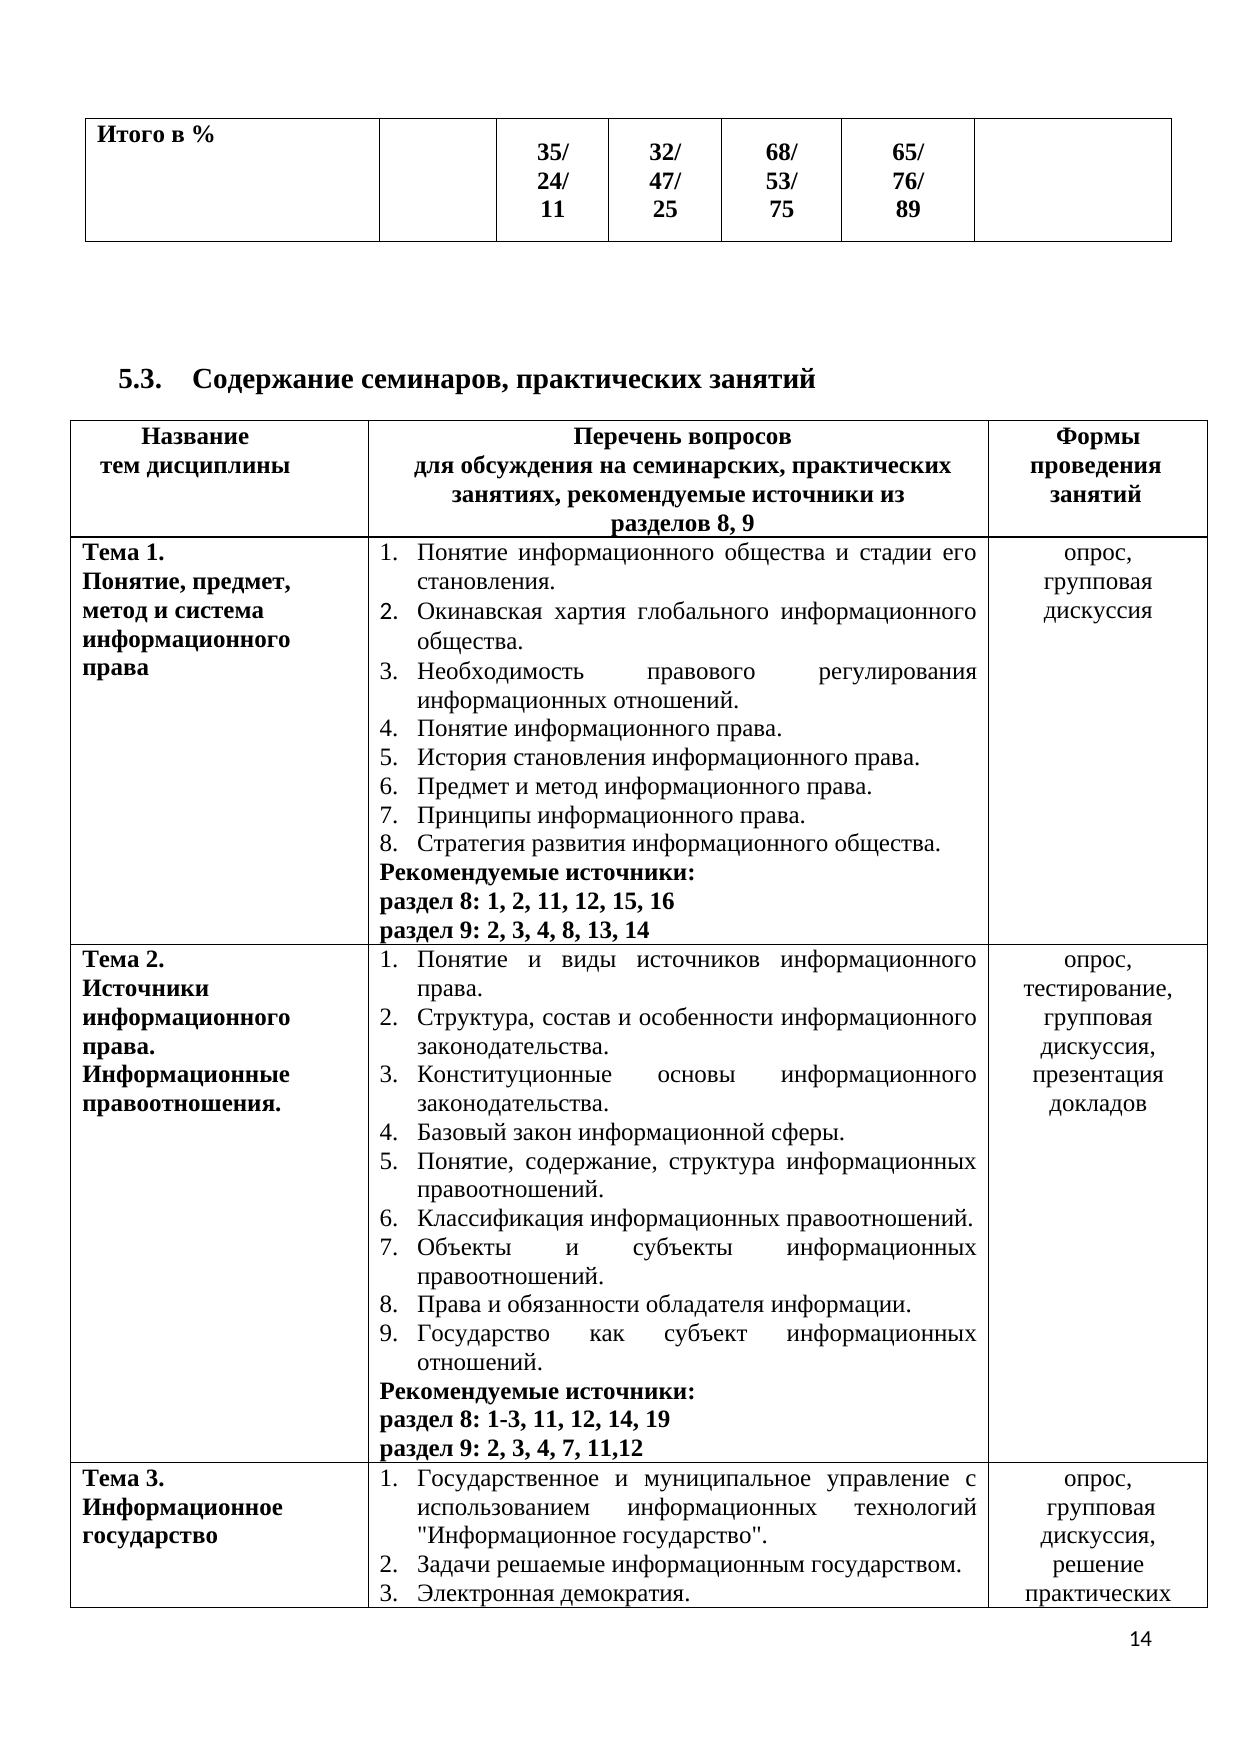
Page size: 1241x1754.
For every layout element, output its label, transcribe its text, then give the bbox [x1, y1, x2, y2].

table_cell 68/ 53/ 75 [722, 119, 841, 241]
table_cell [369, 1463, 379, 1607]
table_cell [975, 119, 1171, 241]
table_cell 32/ 47/ 25 [609, 119, 721, 241]
table_cell опрос, групповая дискуссия [989, 538, 1207, 943]
table_cell Итого в % [86, 119, 379, 241]
table_cell Тема 2. Источники информационного права. Информационные правоотношения. [71, 945, 368, 1462]
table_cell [71, 1463, 368, 1607]
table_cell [989, 1463, 1207, 1607]
table_cell 65/ 76/ 89 [842, 119, 974, 241]
table_header Название тем дисциплины [71, 421, 368, 536]
table_cell Тема 1. Понятие, предмет, метод и система информационного права [71, 538, 368, 943]
table_header Перечень вопросов для обсуждения на семинарских, практических занятиях, рекомендуемые источники из разделов 8, 9 [369, 421, 988, 536]
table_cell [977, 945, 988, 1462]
table_cell 35/ 24/ 11 [497, 119, 608, 241]
table_cell [380, 119, 496, 241]
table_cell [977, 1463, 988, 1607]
text 5.3. Содержание семинаров, практических занятий [118, 361, 1152, 394]
table_header Формы проведения занятий [989, 421, 1207, 536]
table_cell Понятие информационного общества и стадии его становления. Окинавская хартия глобального информационного общества. Необходимость правового регулирования информационных отношений. Понятие информационного права. История становления информационного права. Предмет и метод информационного права. Принципы информационного права. Стратегия развития информационного общества. Рекомендуемые источники: раздел 8: 1, 2, 11, 12, 15, 16 раздел 9: 2, 3, 4, 8, 13, 14 [369, 538, 988, 943]
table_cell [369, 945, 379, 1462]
table_cell опрос, тестирование, групповая дискуссия, презентация докладов [989, 945, 1207, 1462]
